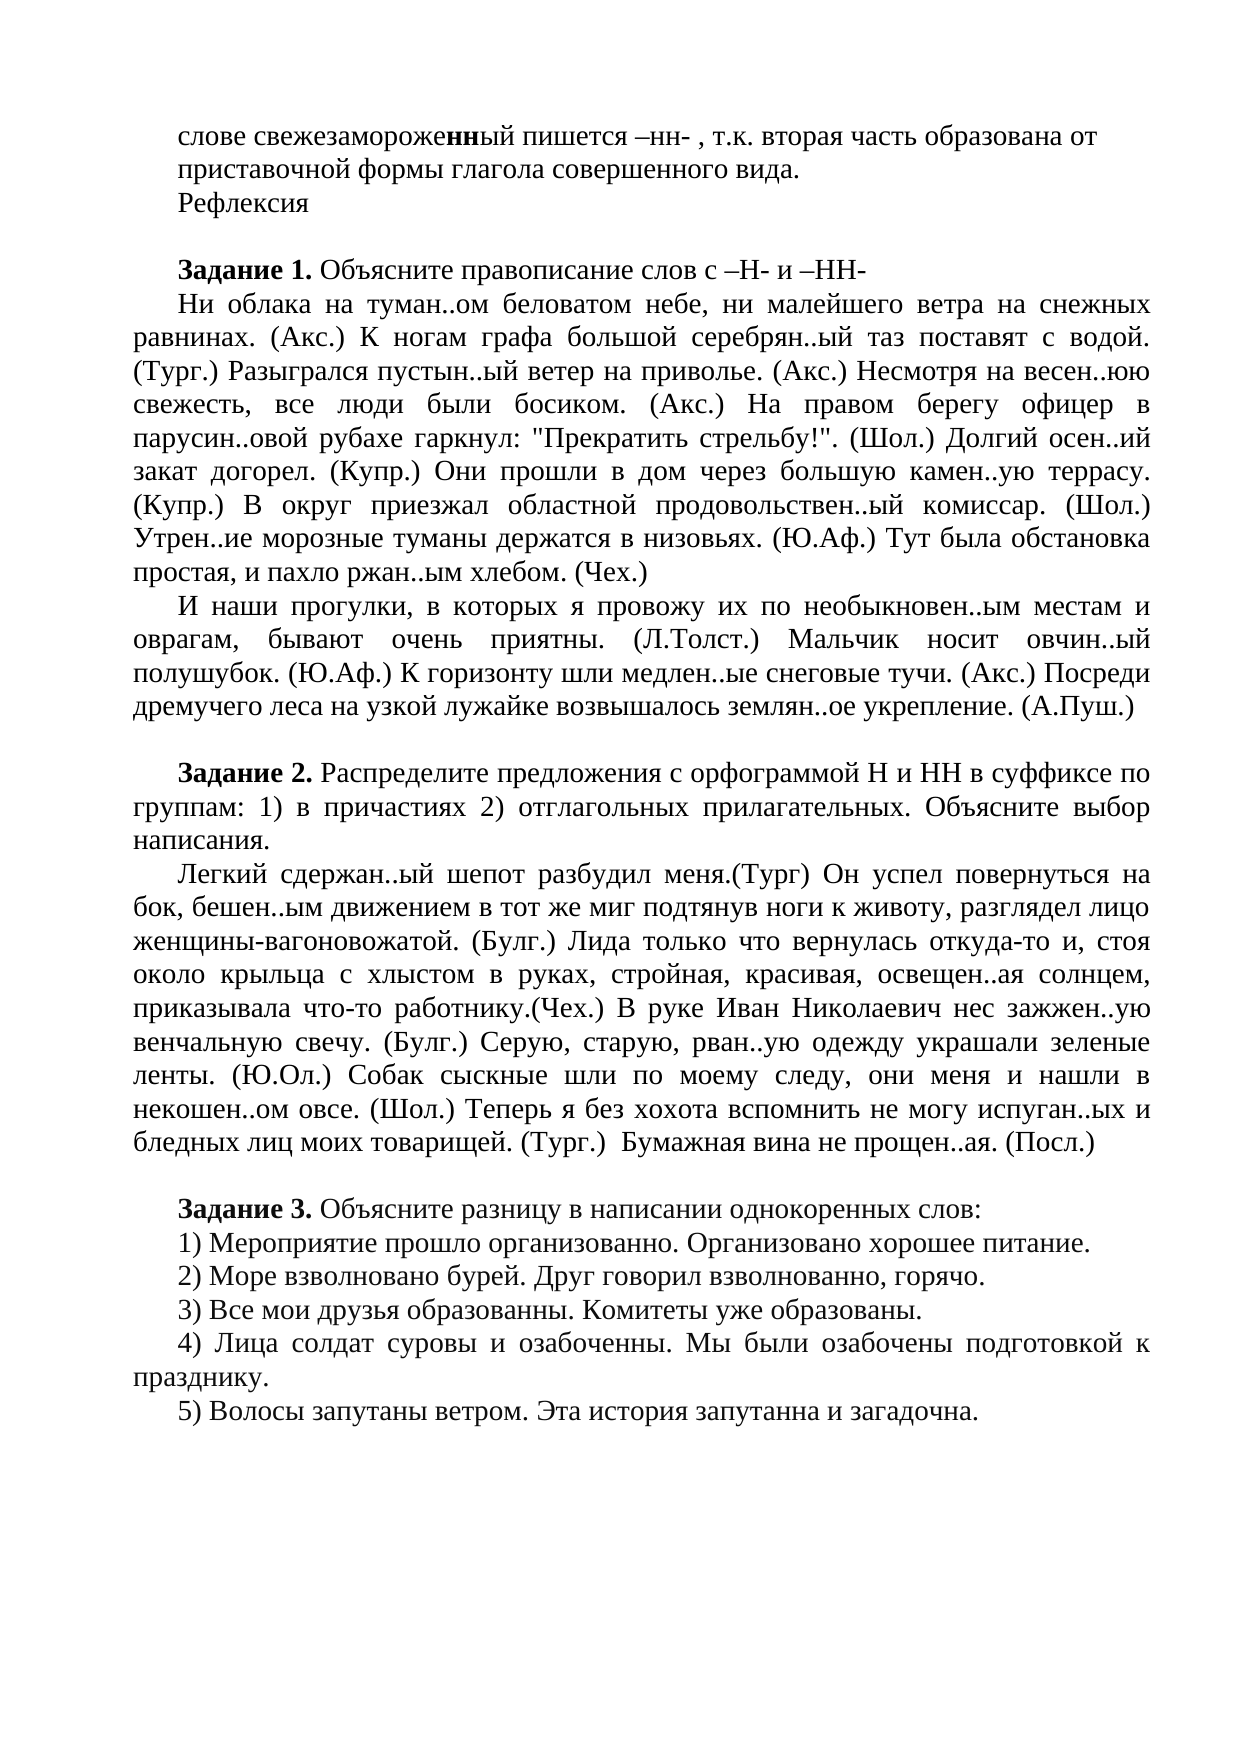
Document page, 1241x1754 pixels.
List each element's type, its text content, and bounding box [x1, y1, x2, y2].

text И наши прогулки, в которых я провожу их по необыкновен..ым местам и оврагам, бывают очень приятны. (Л.Толст.) Мальчик носит овчин..ый полушубок. (Ю.Аф.) К горизонту шли медлен..ые снеговые тучи. (Акс.) Посреди дремучего леса на узкой лужайке возвышалось землян..ое укрепление. (А.Пуш.) [133, 588, 1152, 722]
text Рефлексия [177, 185, 1152, 219]
text 2) Море взволновано бурей. Друг говорил взволнованно, горячо. [133, 1258, 1152, 1292]
text Задание 1. Объясните правописание слов с –Н- и –НН- [133, 252, 1152, 286]
text Задание 2. Распределите предложения с орфограммой Н и НН в суффиксе по группам: 1) в причастиях 2) отглагольных прилагательных. Объясните выбор написания. [133, 755, 1152, 856]
text 1) Мероприятие прошло организованно. Организовано хорошее питание. [133, 1225, 1152, 1258]
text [177, 118, 1152, 185]
text Ни облака на туман..ом беловатом небе, ни малейшего ветра на снежных равнинах. (Акс.) К ногам графа большой серебрян..ый таз поставят с водой. (Тург.) Разыгрался пустын..ый ветер на приволье. (Акс.) Несмотря на весен..юю свежесть, все люди были босиком. (Акс.) На правом берегу офицер в парусин..овой рубахе гаркнул: "Прекратить стрельбу!". (Шол.) Долгий осен..ий закат догорел. (Купр.) Они прошли в дом через большую камен..ую террасу. (Купр.) В округ приезжал областной продовольствен..ый комиссар. (Шол.) Утрен..ие морозные туманы держатся в низовьях. (Ю.Аф.) Тут была обстановка простая, и пахло ржан..ым хлебом. (Чех.) [133, 286, 1152, 588]
text 3) Все мои друзья образованны. Комитеты уже образованы. [133, 1292, 1152, 1326]
text 4) Лица солдат суровы и озабоченны. Мы были озабочены подготовкой к празднику. [133, 1326, 1152, 1393]
text Задание 3. Объясните разницу в написании однокоренных слов: [133, 1191, 1152, 1225]
text Легкий сдержан..ый шепот разбудил меня.(Тург) Он успел повернуться на бок, бешен..ым движением в тот же миг подтянув ноги к животу, разглядел лицо женщины-вагоновожатой. (Булг.) Лида только что вернулась откуда-то и, стоя около крыльца с хлыстом в руках, стройная, красивая, освещен..ая солнцем, приказывала что-то работнику.(Чех.) В руке Иван Николаевич нес зажжен..ую венчальную свечу. (Булг.) Серую, старую, рван..ую одежду украшали зеленые ленты. (Ю.Ол.) Собак сыскные шли по моему следу, они меня и нашли в некошен..ом овсе. (Шол.) Теперь я без хохота вспомнить не могу испуган..ых и бледных лиц моих товарищей. (Тург.) Бумажная вина не прощен..ая. (Посл.) [133, 856, 1152, 1158]
text 5) Волосы запутаны ветром. Эта история запутанна и загадочна. [133, 1393, 1152, 1426]
